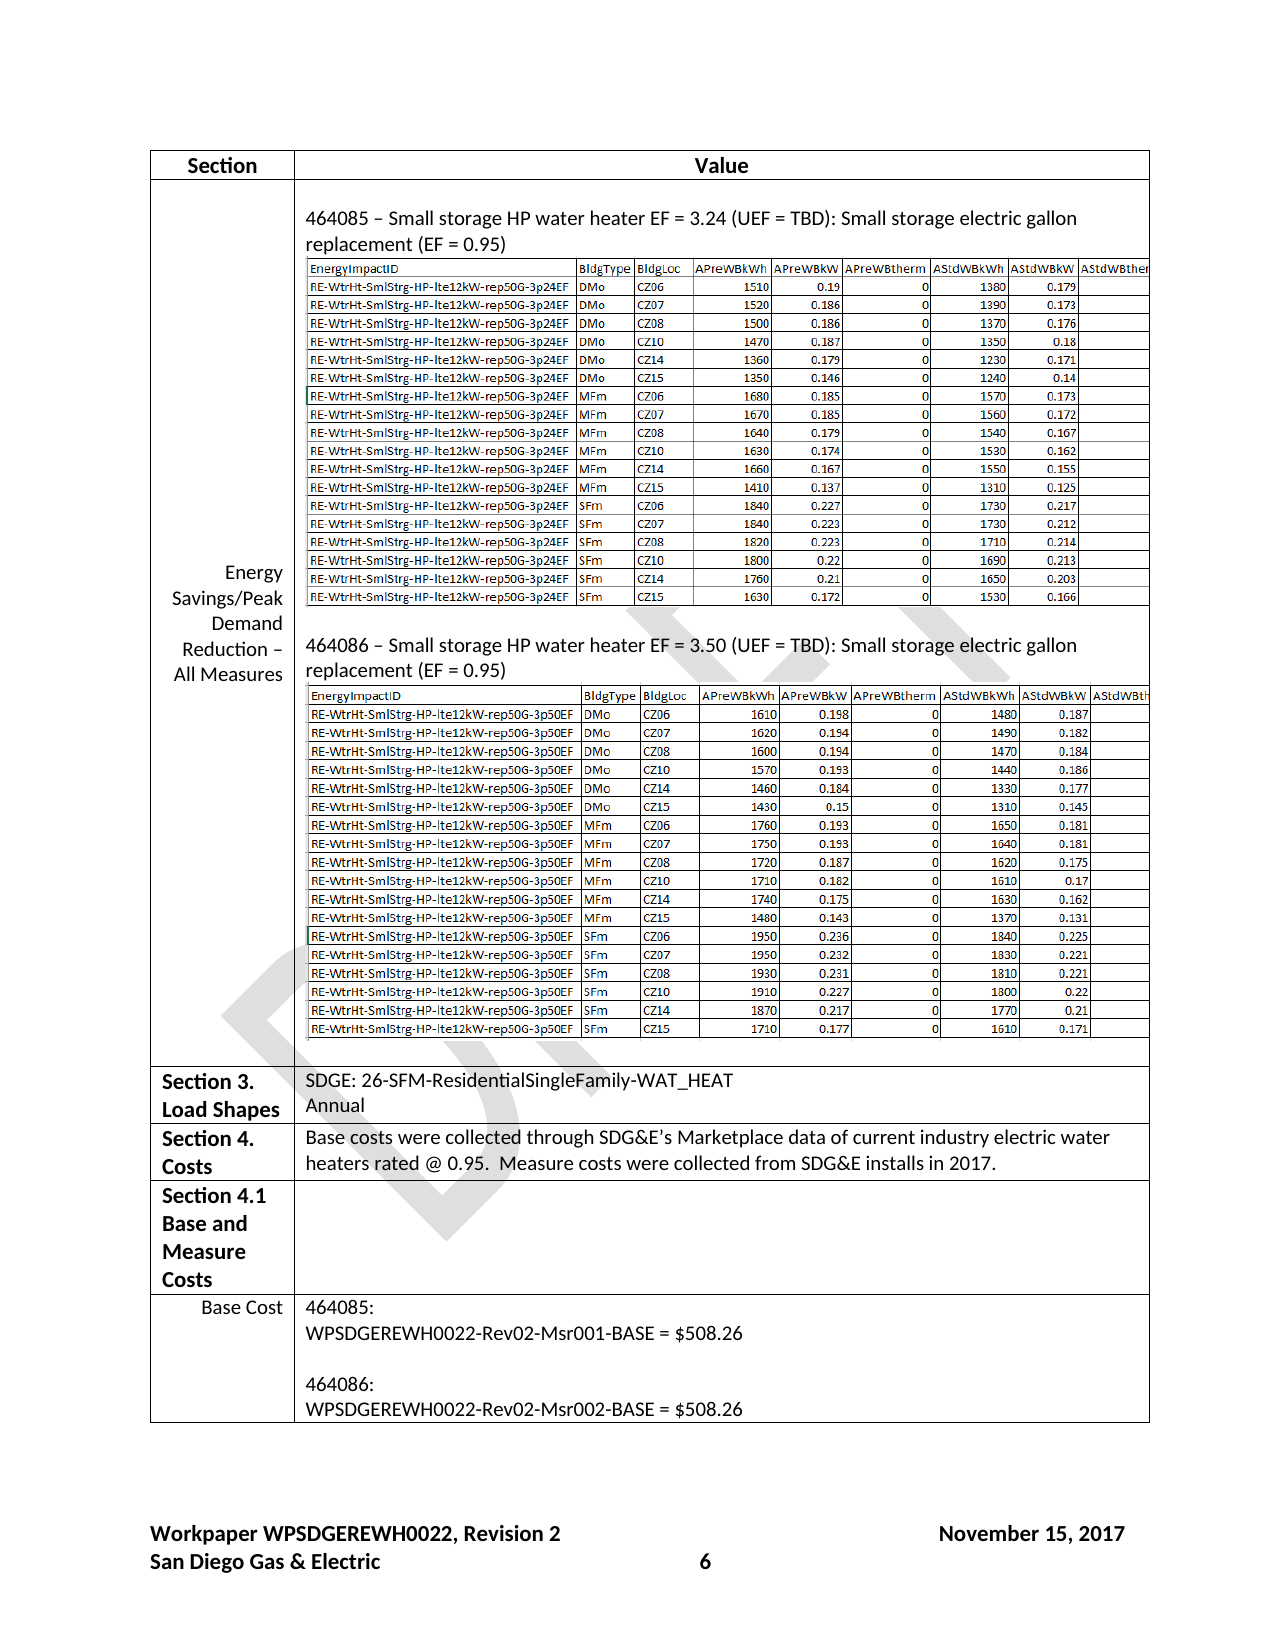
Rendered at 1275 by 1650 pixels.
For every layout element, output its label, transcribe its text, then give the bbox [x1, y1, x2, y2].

table_cell Base costs were collected through SDG&E’s Marketplace data of current industry electric water heaters rated @ 0.95. Measure costs were collected from SDG&E installs in 2017. [295, 1124, 1149, 1180]
table_cell Energy Savings/Peak Demand Reduction – All Measures [151, 180, 294, 1066]
table_cell 464085 – Small storage HP water heater EF = 3.24 (UEF = TBD): Small storage electric gallon replacement (EF = 0.95) 464086 – Small storage HP water heater EF = 3.50 (UEF = TBD): Small storage electric gallon replacement (EF = 0.95) [295, 180, 1149, 1066]
table_cell Section 4. Costs [151, 1124, 294, 1180]
table_cell 464085: WPSDGEREWH0022-Rev02-Msr001-BASE = $508.26 464086: WPSDGEREWH0022-Rev02-Msr002-BASE = $508.26 [295, 1295, 1149, 1422]
table_header Section [151, 151, 294, 179]
table_cell [295, 1181, 1149, 1293]
table_cell Base Cost [151, 1295, 294, 1422]
table_cell SDGE: 26-SFM-ResidentialSingleFamily-WAT_HEAT Annual [295, 1067, 1149, 1123]
table_header Value [295, 151, 1149, 179]
table_cell Section 4.1 Base and Measure Costs [151, 1181, 294, 1293]
table_cell Section 3. Load Shapes [151, 1067, 294, 1123]
